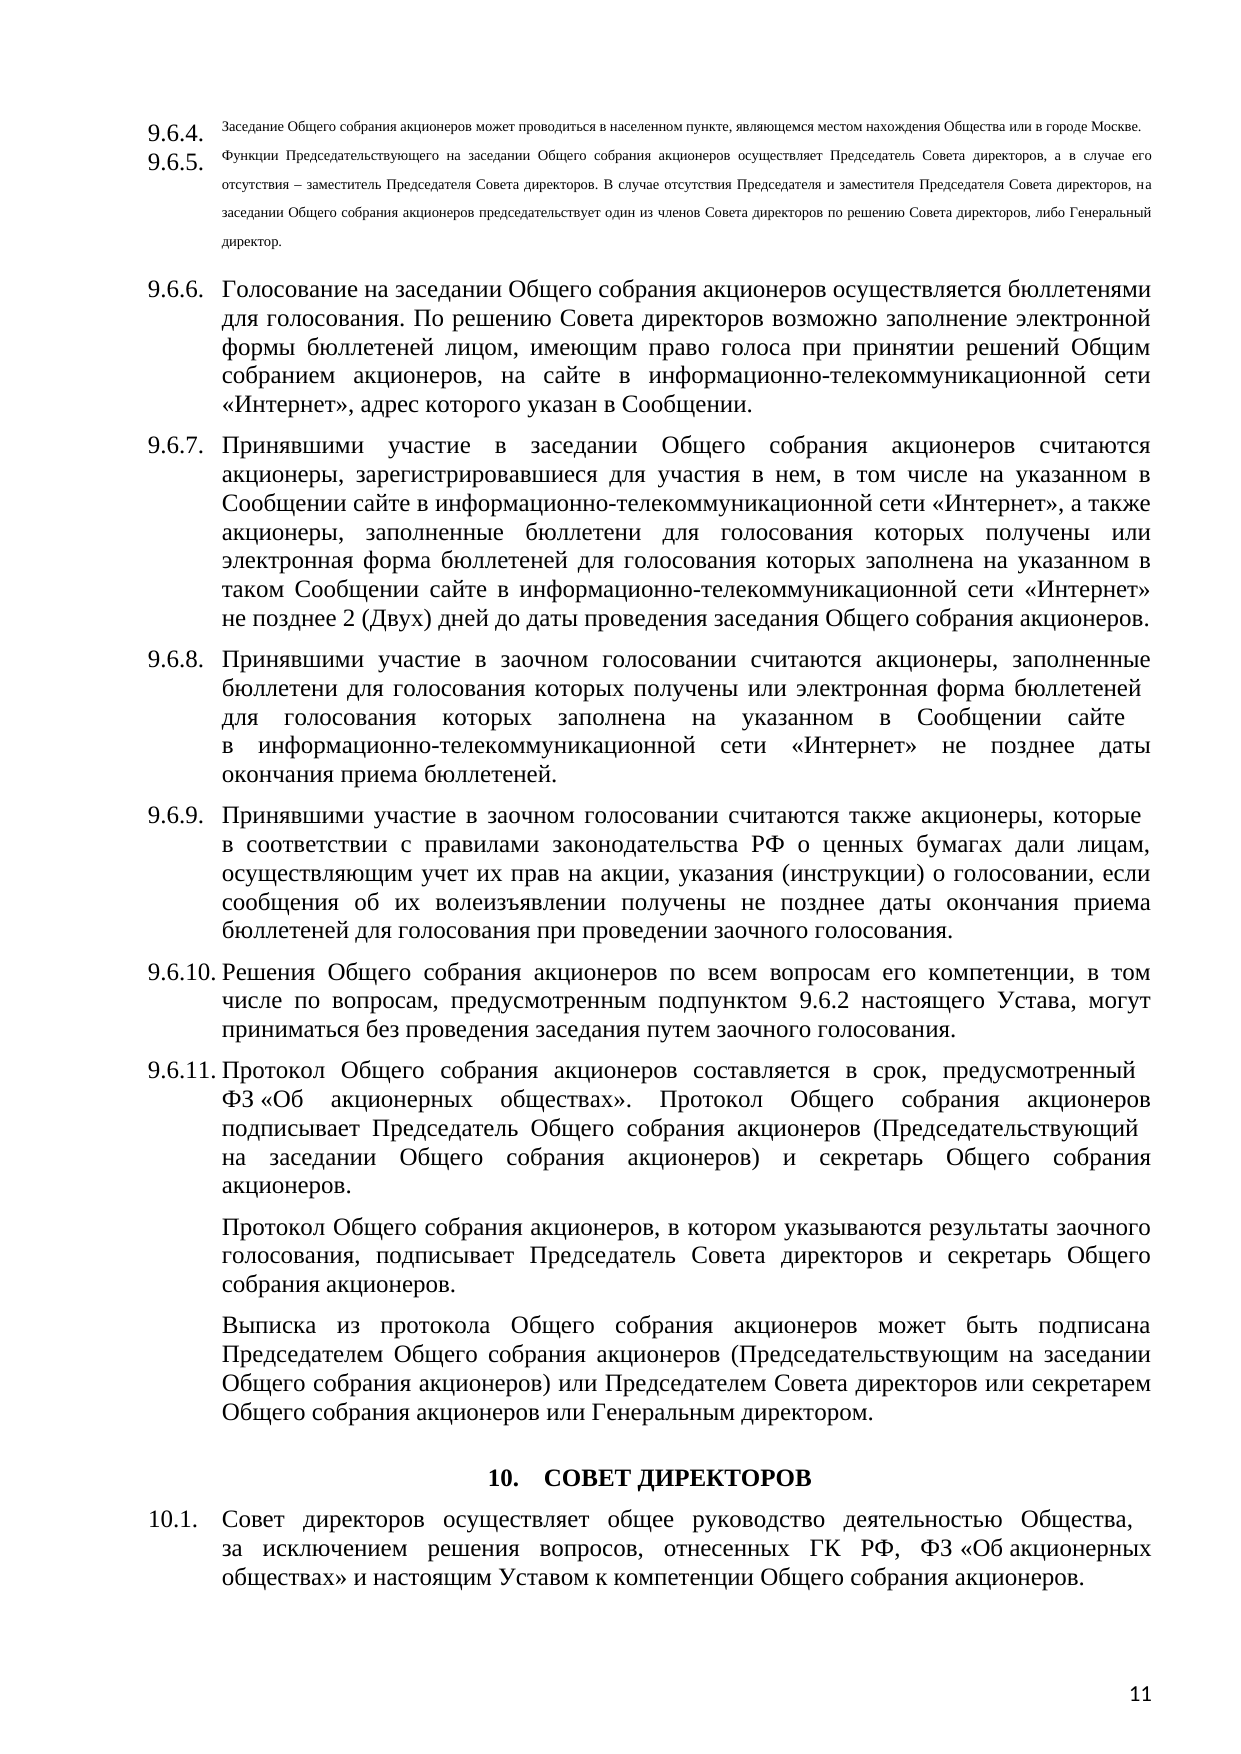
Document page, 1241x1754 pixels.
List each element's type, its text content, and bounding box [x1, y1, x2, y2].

list В случае если в Обществе все голосующие акции принадлежат одному акционеру – юридическому лицу, решения по вопросам, относящимся к компетенции Общего собрания акционеров, принимаются и оформляются письменно уполномоченным органом этого акционера (в том числе коллегиальным органом – правлением, советом директоров и т.п.), в соответствии с его учредительным документом. [222, 118, 1152, 204]
list Принявшими участие в заседании Общего собрания акционеров считаются акционеры, зарегистрировавшиеся для участия в нем, в том числе на указанном в Сообщении сайте в информационно-телекоммуникационной сети «Интернет», а также акционеры, заполненные бюллетени для голосования которых получены или электронная форма бюллетеней для голосования которых заполнена на указанном в таком Сообщении сайте в информационно-телекоммуникационной сети «Интернет» не позднее 2 (Двух) дней до даты проведения заседания Общего собрания акционеров. [148, 542, 1152, 743]
list Протокол Общего собрания акционеров составляется в срок, предусмотренный ФЗ «Об акционерных обществах». Протокол Общего собрания акционеров подписывает Председатель Общего собрания акционеров (Председательствующий на заседании Общего собрания акционеров) и секретарь Общего собрания акционеров. [148, 1167, 1152, 1311]
list Решения Общего собрания акционеров по всем вопросам его компетенции, в том числе по вопросам, предусмотренным подпунктом 9.6.2 настоящего Устава, могут приниматься без проведения заседания путем заочного голосования. [148, 1068, 1152, 1154]
list Голосование на заседании Общего собрания акционеров осуществляется бюллетенями для голосования. По решению Совета директоров возможно заполнение электронной формы бюллетеней лицом, имеющим право голоса при принятии решений Общим собранием акционеров, на сайте в информационно-телекоммуникационной сети «Интернет», адрес которого указан в Сообщении. [148, 386, 1152, 529]
list Принявшими участие в заочном голосовании считаются также акционеры, которые в соответствии с правилами законодательства РФ о ценных бумагах дали лицам, осуществляющим учет их прав на акции, указания (инструкции) о голосовании, если сообщения об их волеизъявлении получены не позднее даты окончания приема бюллетеней для голосования при проведении заочного голосования. [148, 912, 1152, 1056]
list Принявшими участие в заочном голосовании считаются акционеры, заполненные бюллетени для голосования которых получены или электронная форма бюллетеней для голосования которых заполнена на указанном в Сообщении сайте в информационно-телекоммуникационной сети «Интернет» не позднее даты окончания приема бюллетеней. [148, 756, 1152, 899]
list Функции Председательствующего на заседании Общего собрания акционеров осуществляет Председатель Совета директоров, а в случае его отсутствия – заместитель Председателя Совета директоров. В случае отсутствия Председателя и заместителя Председателя Совета директоров, на заседании Общего собрания акционеров председательствует один из членов Совета директоров по решению Совета директоров, либо Генеральный директор. [148, 258, 1152, 373]
subtitle СОВЕТ ДИРЕКТОРОВ [148, 1574, 1152, 1603]
list Протокол Общего собрания акционеров, в котором указываются результаты заочного голосования, подписывает Председатель Совета директоров и секретарь Общего собрания акционеров. [222, 1323, 1152, 1409]
list Выписка из протокола Общего собрания акционеров может быть подписана Председателем Общего собрания акционеров (Председательствующим на заседании Общего собрания акционеров) или Председателем Совета директоров или секретарем Общего собрания акционеров или Генеральным директором. [222, 1422, 1152, 1537]
list Заседание Общего собрания акционеров может проводиться в населенном пункте, являющемся местом нахождения Общества или в городе Москве. [148, 217, 1152, 246]
